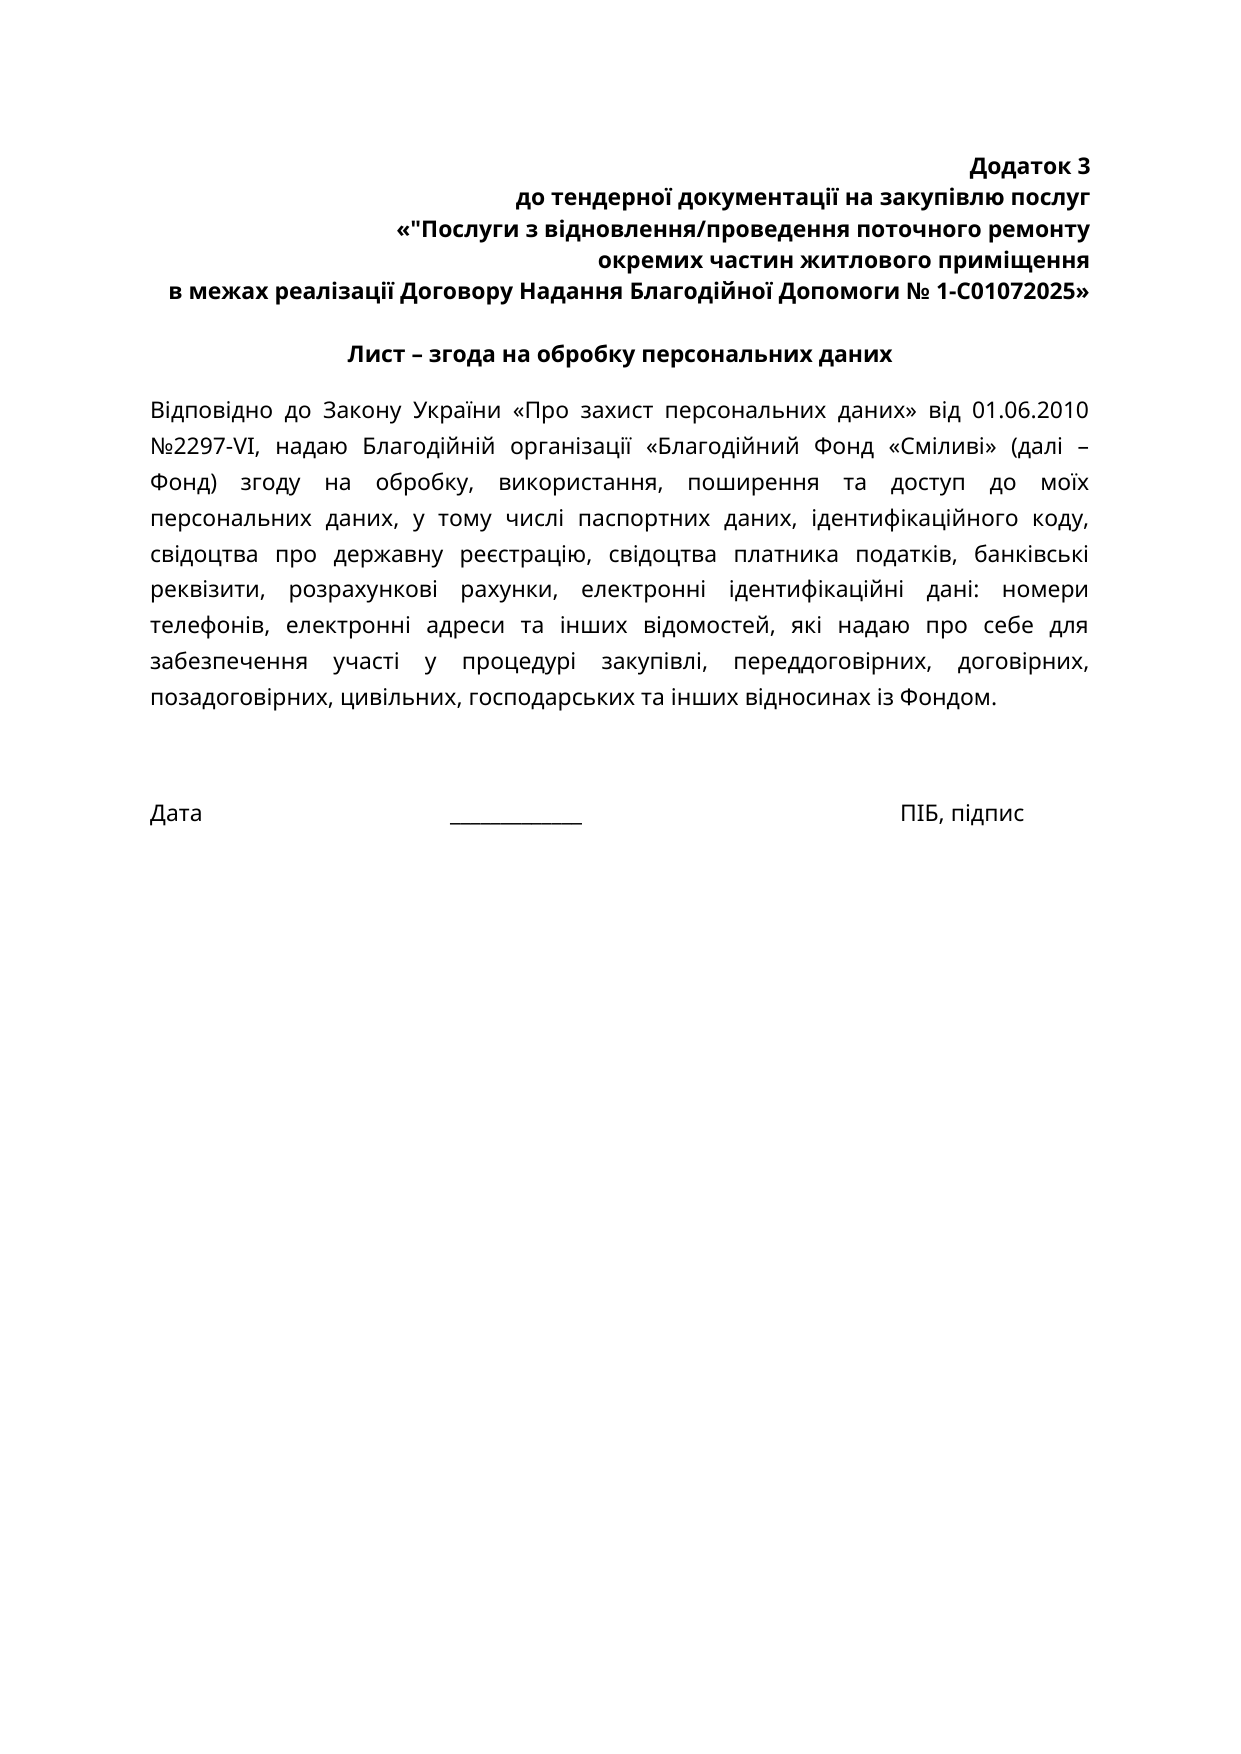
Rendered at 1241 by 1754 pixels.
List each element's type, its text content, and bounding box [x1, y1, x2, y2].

text Відповідно до Закону України «Про захист персональних даних» від 01.06.2010 №2297-VI, надаю Благодійній організації «Благодійний Фонд «Сміливі» (далі – Фонд) згоду на обробку, використання, поширення та доступ до моїх персональних даних, у тому числі паспортних даних, ідентифікаційного коду, свідоцтва про державну реєстрацію, свідоцтва платника податків, банківські реквізити, розрахункові рахунки, електронні ідентифікаційні дані: номери телефонів, електронні адреси та інших відомостей, які надаю про себе для забезпечення участі у процедурі закупівлі, переддоговірних, договірних, позадоговірних, цивільних, господарських та інших відносинах із Фондом. [150, 394, 1090, 712]
text окремих частин житлового приміщення [150, 244, 1090, 275]
text «"Послуги з відновлення/проведення поточного ремонту [150, 212, 1090, 244]
text Дата _____________ ПІБ, підпис [150, 797, 1090, 864]
text до тендерної документації на закупівлю послуг [150, 181, 1090, 212]
text в межах реалізації Договору Надання Благодійної Допомоги № 1-С01072025» [150, 275, 1090, 306]
text Лист – згода на обробку персональних даних [150, 337, 1090, 369]
text Додаток 3 [150, 150, 1090, 181]
